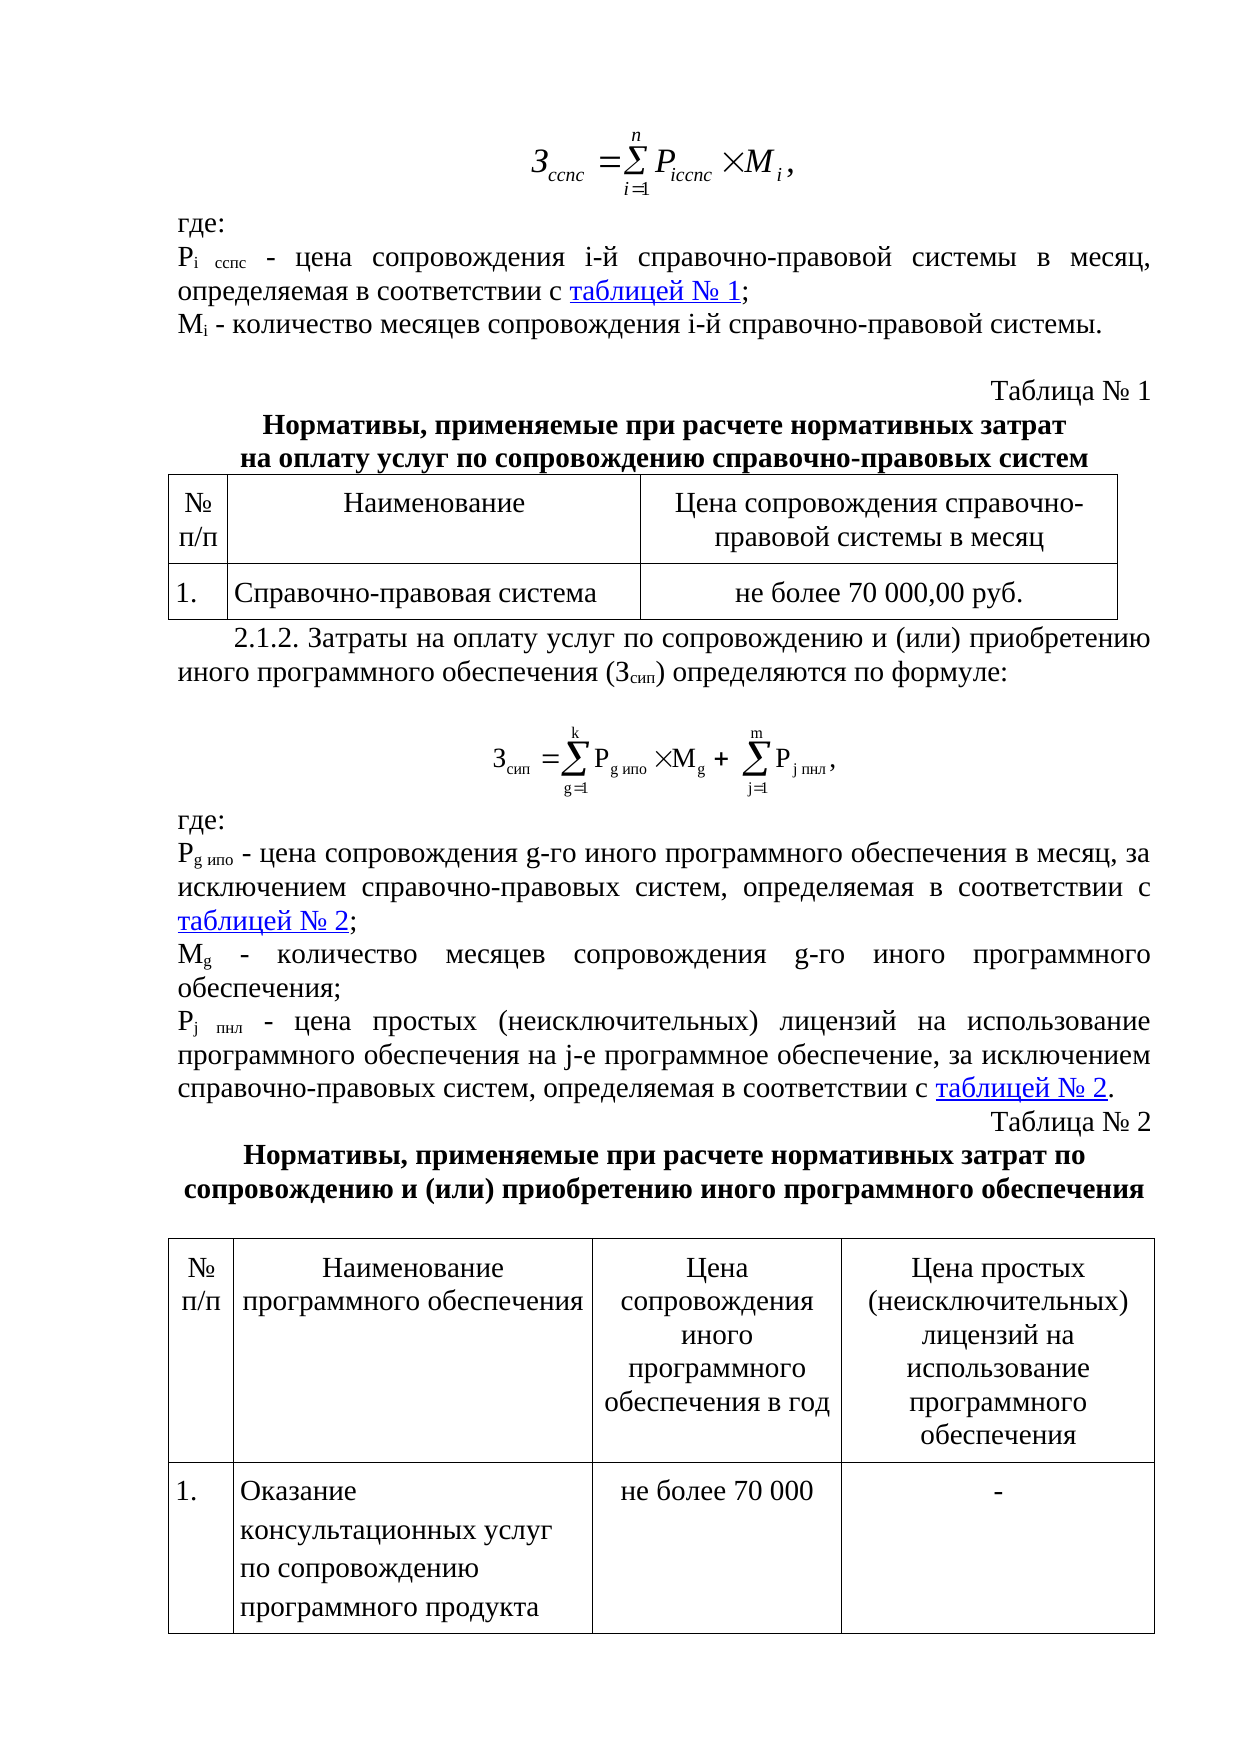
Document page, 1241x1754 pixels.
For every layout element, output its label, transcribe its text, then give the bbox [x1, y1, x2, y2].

text Pi сспс - цена сопровождения i-й справочно-правовой системы в месяц, определяемая в соответствии с таблицей № 1; [177, 239, 1152, 306]
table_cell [234, 1463, 592, 1633]
title Нормативы, применяемые при расчете нормативных затрат [177, 407, 1152, 440]
text где: [177, 206, 1152, 239]
title на оплату услуг по сопровождению справочно-правовых систем [177, 440, 1152, 474]
text Таблица № 2 [177, 1104, 1152, 1137]
text Pj пнл - цена простых (неисключительных) лицензий на использование программного обеспечения на j-е программное обеспечение, за исключением справочно-правовых систем, определяемая в соответствии с таблицей № 2. [177, 1003, 1152, 1104]
table_header № п/п [169, 1239, 233, 1462]
text Mg - количество месяцев сопровождения g-го иного программного обеспечения; [177, 936, 1152, 1003]
table_header Цена простых (неисключительных) лицензий на использование программного обеспечения [842, 1239, 1154, 1462]
table_cell 1. [169, 1463, 233, 1633]
text где: [177, 802, 1152, 836]
table_header Наименование программного обеспечения [234, 1239, 592, 1462]
table_cell не более 70 000,00 руб. [641, 564, 1117, 619]
table_cell 1. [169, 564, 227, 619]
text 2.1.2. Затраты на оплату услуг по сопровождению и (или) приобретению иного программного обеспечения (Зсип) определяются по формуле: [177, 620, 1152, 687]
table_header Цена сопровождения справочно-правовой системы в месяц [641, 475, 1117, 563]
table_header Цена сопровождения иного программного обеспечения в год [593, 1239, 841, 1462]
table_header Наименование [228, 475, 640, 563]
text Pg ипо - цена сопровождения g-го иного программного обеспечения в месяц, за исключением справочно-правовых систем, определяемая в соответствии с таблицей № 2; [177, 836, 1152, 936]
table_cell - [842, 1463, 1154, 1633]
text Таблица № 1 [177, 373, 1152, 407]
table_cell не более 70 000 [593, 1463, 841, 1633]
table_header № п/п [169, 475, 227, 563]
table_cell Справочно-правовая система [228, 564, 640, 619]
title Нормативы, применяемые при расчете нормативных затрат по сопровождению и (или) приобретению иного программного обеспечения [177, 1137, 1152, 1204]
text Mi - количество месяцев сопровождения i-й справочно-правовой системы. [177, 306, 1152, 340]
